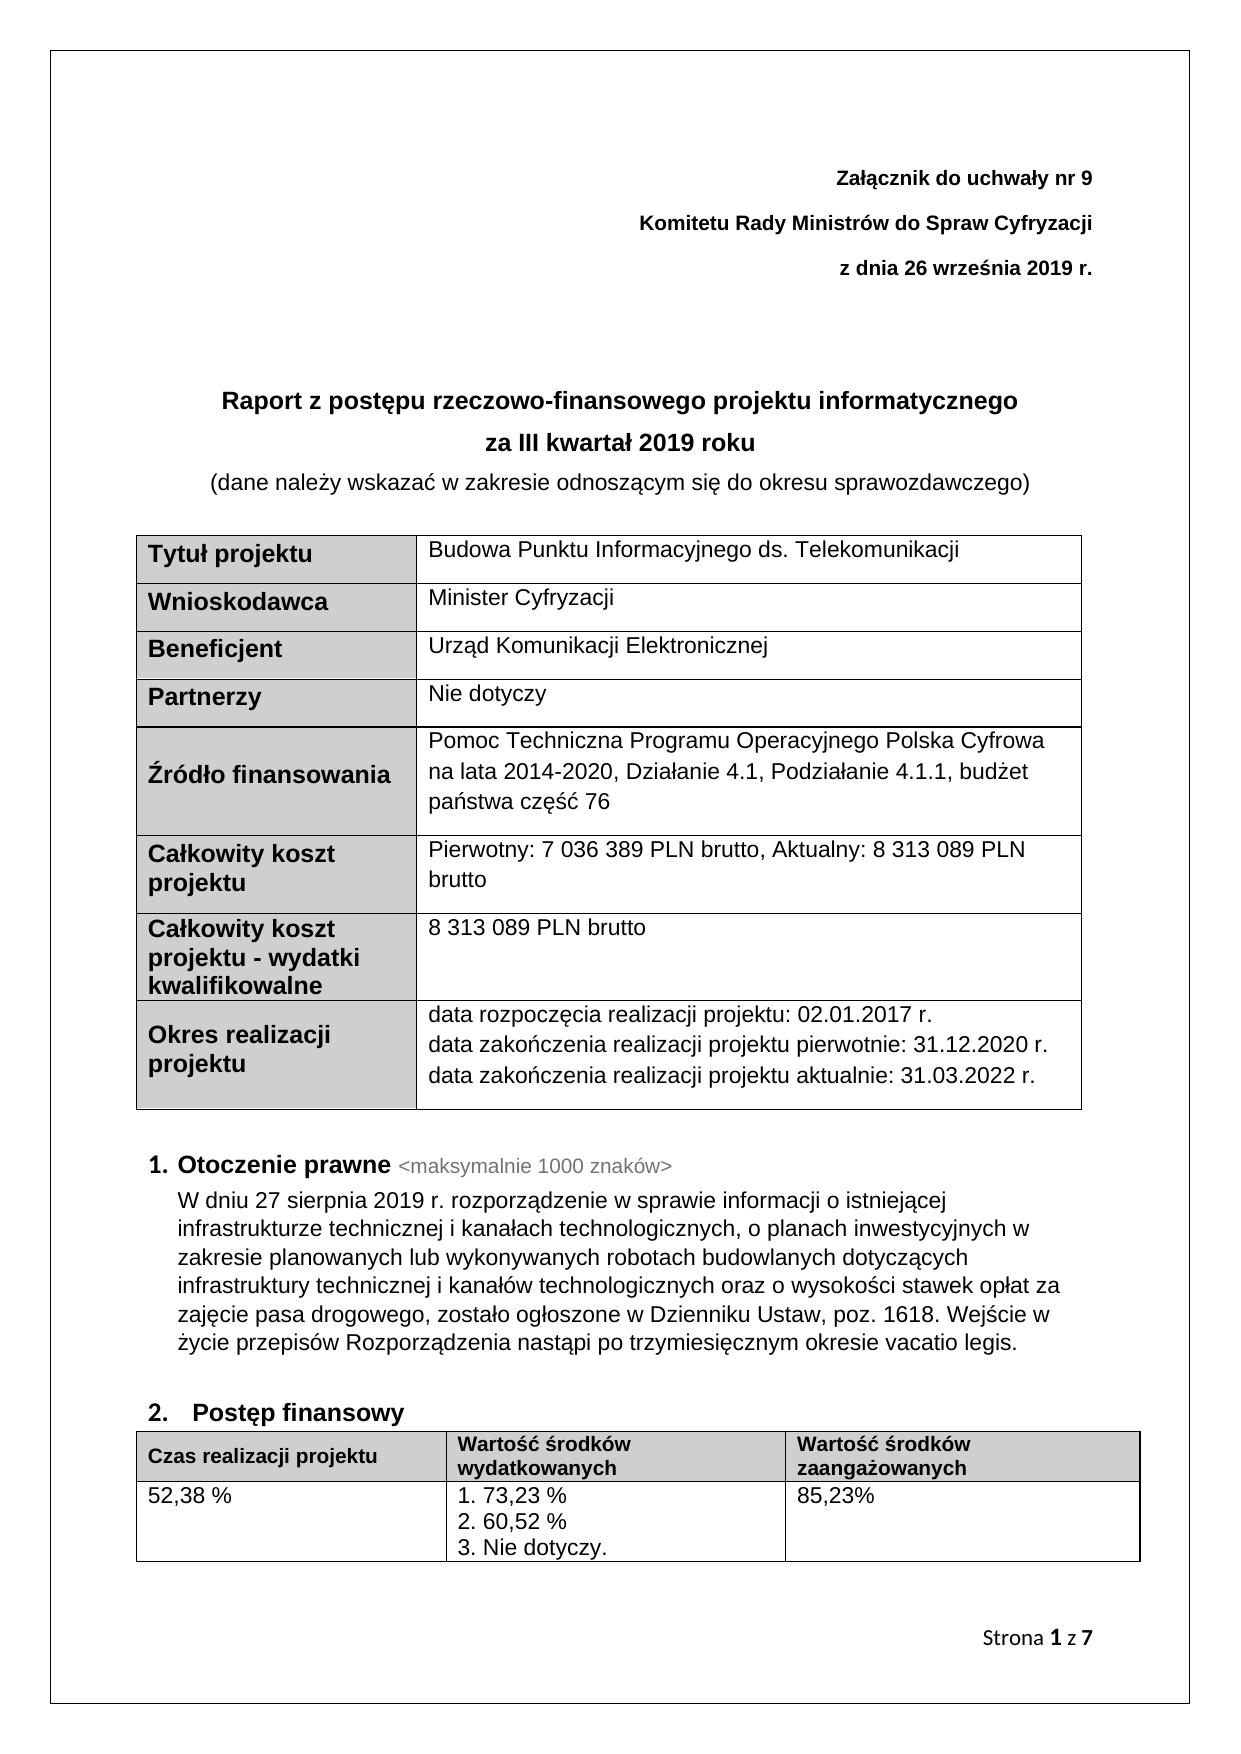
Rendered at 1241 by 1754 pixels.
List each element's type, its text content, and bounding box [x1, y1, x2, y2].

table_cell 8 313 089 PLN brutto [417, 914, 1081, 1000]
table_cell Okres realizacji projektu [137, 1001, 416, 1108]
table_cell Nie dotyczy [417, 680, 1081, 726]
text Załącznik do uchwały nr 9 [148, 166, 1093, 190]
subtitle Postęp finansowy [148, 1395, 1093, 1428]
table_cell Urząd Komunikacji Elektronicznej [417, 632, 1081, 678]
table_cell 1. 73,23 % 2. 60,52 % 3. Nie dotyczy. [447, 1482, 785, 1561]
table_cell Pierwotny: 7 036 389 PLN brutto, Aktualny: 8 313 089 PLN brutto [417, 836, 1081, 913]
table_cell 85,23% [786, 1482, 1139, 1561]
table_cell Wnioskodawca [137, 584, 416, 631]
table_cell 52,38 % [137, 1482, 446, 1561]
table_header Wartość środków zaangażowanych [786, 1432, 1139, 1481]
table_cell Całkowity koszt projektu - wydatki kwalifikowalne [137, 914, 416, 1000]
table_cell Pomoc Techniczna Programu Operacyjnego Polska Cyfrowa na lata 2014-2020, Działanie 4.1, Podziałanie 4.1.1, budżet państwa część 76 [417, 728, 1081, 835]
table_header Czas realizacji projektu [137, 1432, 446, 1481]
subtitle Raport z postępu rzeczowo-finansowego projektu informatycznego [148, 386, 1093, 415]
text z dnia 26 września 2019 r. [148, 255, 1093, 279]
table_header Budowa Punktu Informacyjnego ds. Telekomunikacji [417, 536, 1081, 583]
table_cell Beneficjent [137, 632, 416, 678]
subtitle za III kwartał 2019 roku [148, 427, 1093, 456]
table_cell Minister Cyfryzacji [417, 584, 1081, 631]
text (dane należy wskazać w zakresie odnoszącym się do okresu sprawozdawczego) [148, 469, 1093, 495]
table_cell data rozpoczęcia realizacji projektu: 02.01.2017 r. data zakończenia realizacji projektu pierwotnie: 31.12.2020 r. data zakończenia realizacji projektu aktualnie: 31.03.2022 r. [417, 1001, 1081, 1108]
text Komitetu Rady Ministrów do Spraw Cyfryzacji [148, 211, 1093, 235]
table_header Tytuł projektu [137, 536, 416, 583]
subtitle W dniu 27 sierpnia 2019 r. rozporządzenie w sprawie informacji o istniejącej infrastrukturze technicznej i kanałach technologicznych, o planach inwestycyjnych w zakresie planowanych lub wykonywanych robotach budowlanych dotyczących infrastruktury technicznej i kanałów technologicznych oraz o wysokości stawek opłat za zajęcie pasa drogowego, zostało ogłoszone w Dzienniku Ustaw, poz. 1618. Wejście w życie przepisów Rozporządzenia nastąpi po trzymiesięcznym okresie vacatio legis. [148, 1187, 1093, 1355]
subtitle Otoczenie prawne <maksymalnie 1000 znaków> [148, 1147, 1063, 1180]
table_cell Partnerzy [137, 680, 416, 726]
table_cell Całkowity koszt projektu [137, 836, 416, 913]
table_header Wartość środków wydatkowanych [447, 1432, 785, 1481]
table_cell Źródło finansowania [137, 728, 416, 835]
